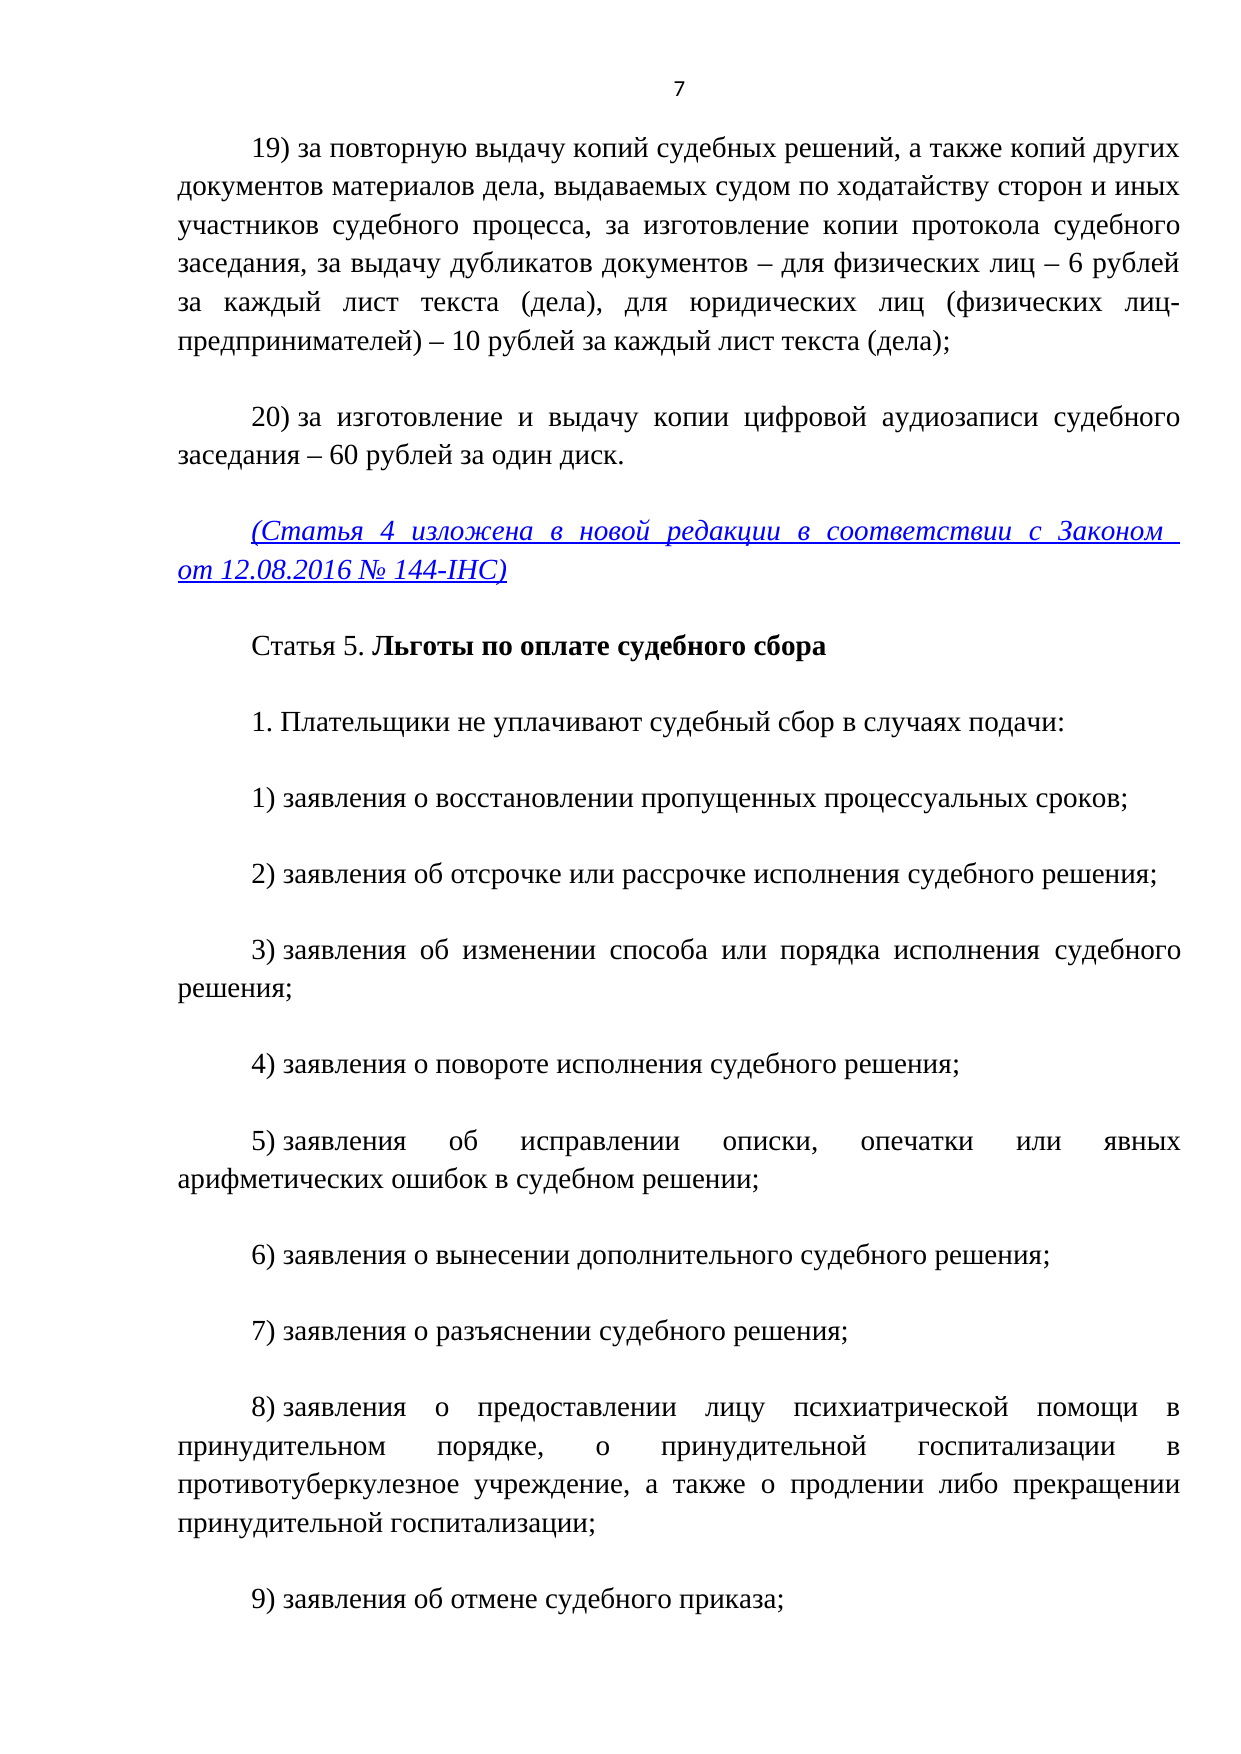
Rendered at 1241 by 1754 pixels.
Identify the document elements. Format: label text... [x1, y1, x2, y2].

text 9) заявления об отмене судебного приказа; [177, 1581, 1181, 1614]
list 8) заявления о предоставлении лицу психиатрической помощи в принудительном порядке, о принудительной госпитализации в противотуберкулезное учреждение, а также о продлении либо прекращении принудительной госпитализации; [177, 1389, 1181, 1538]
text Статья 5. Льготы по оплате судебного сбора [177, 628, 1181, 661]
list 4) заявления о повороте исполнения судебного решения; [177, 1047, 1181, 1080]
list 2) заявления об отсрочке или рассрочке исполнения судебного решения; [177, 856, 1181, 889]
list 3) заявления об изменении способа или порядка исполнения судебного решения; [177, 932, 1181, 1004]
list 6) заявления о вынесении дополнительного судебного решения; [177, 1237, 1181, 1271]
text 1. Плательщики не уплачивают судебный сбор в случаях подачи: [177, 704, 1181, 737]
list 5) заявления об исправлении описки, опечатки или явных арифметических ошибок в судебном решении; [177, 1123, 1181, 1195]
text 19) за повторную выдачу копий судебных решений, а также копий других документов материалов дела, выдаваемых судом по ходатайству сторон и иных участников судебного процесса, за изготовление копии протокола судебного заседания, за выдачу дубликатов документов – для физических лиц – 6 рублей за каждый лист текста (дела), для юридических лиц (физических лиц-предпринимателей) – 10 рублей за каждый лист текста (дела); [177, 130, 1181, 356]
text (Статья 4 изложена в новой редакции в соответствии с Законом от 12.08.2016 № 144-IНС) [177, 513, 1181, 585]
text 20) за изготовление и выдачу копии цифровой аудиозаписи судебного заседания – 60 рублей за один диск. [177, 399, 1181, 471]
list 7) заявления о разъяснении судебного решения; [177, 1313, 1181, 1347]
list 1) заявления о восстановлении пропущенных процессуальных сроков; [177, 780, 1181, 813]
